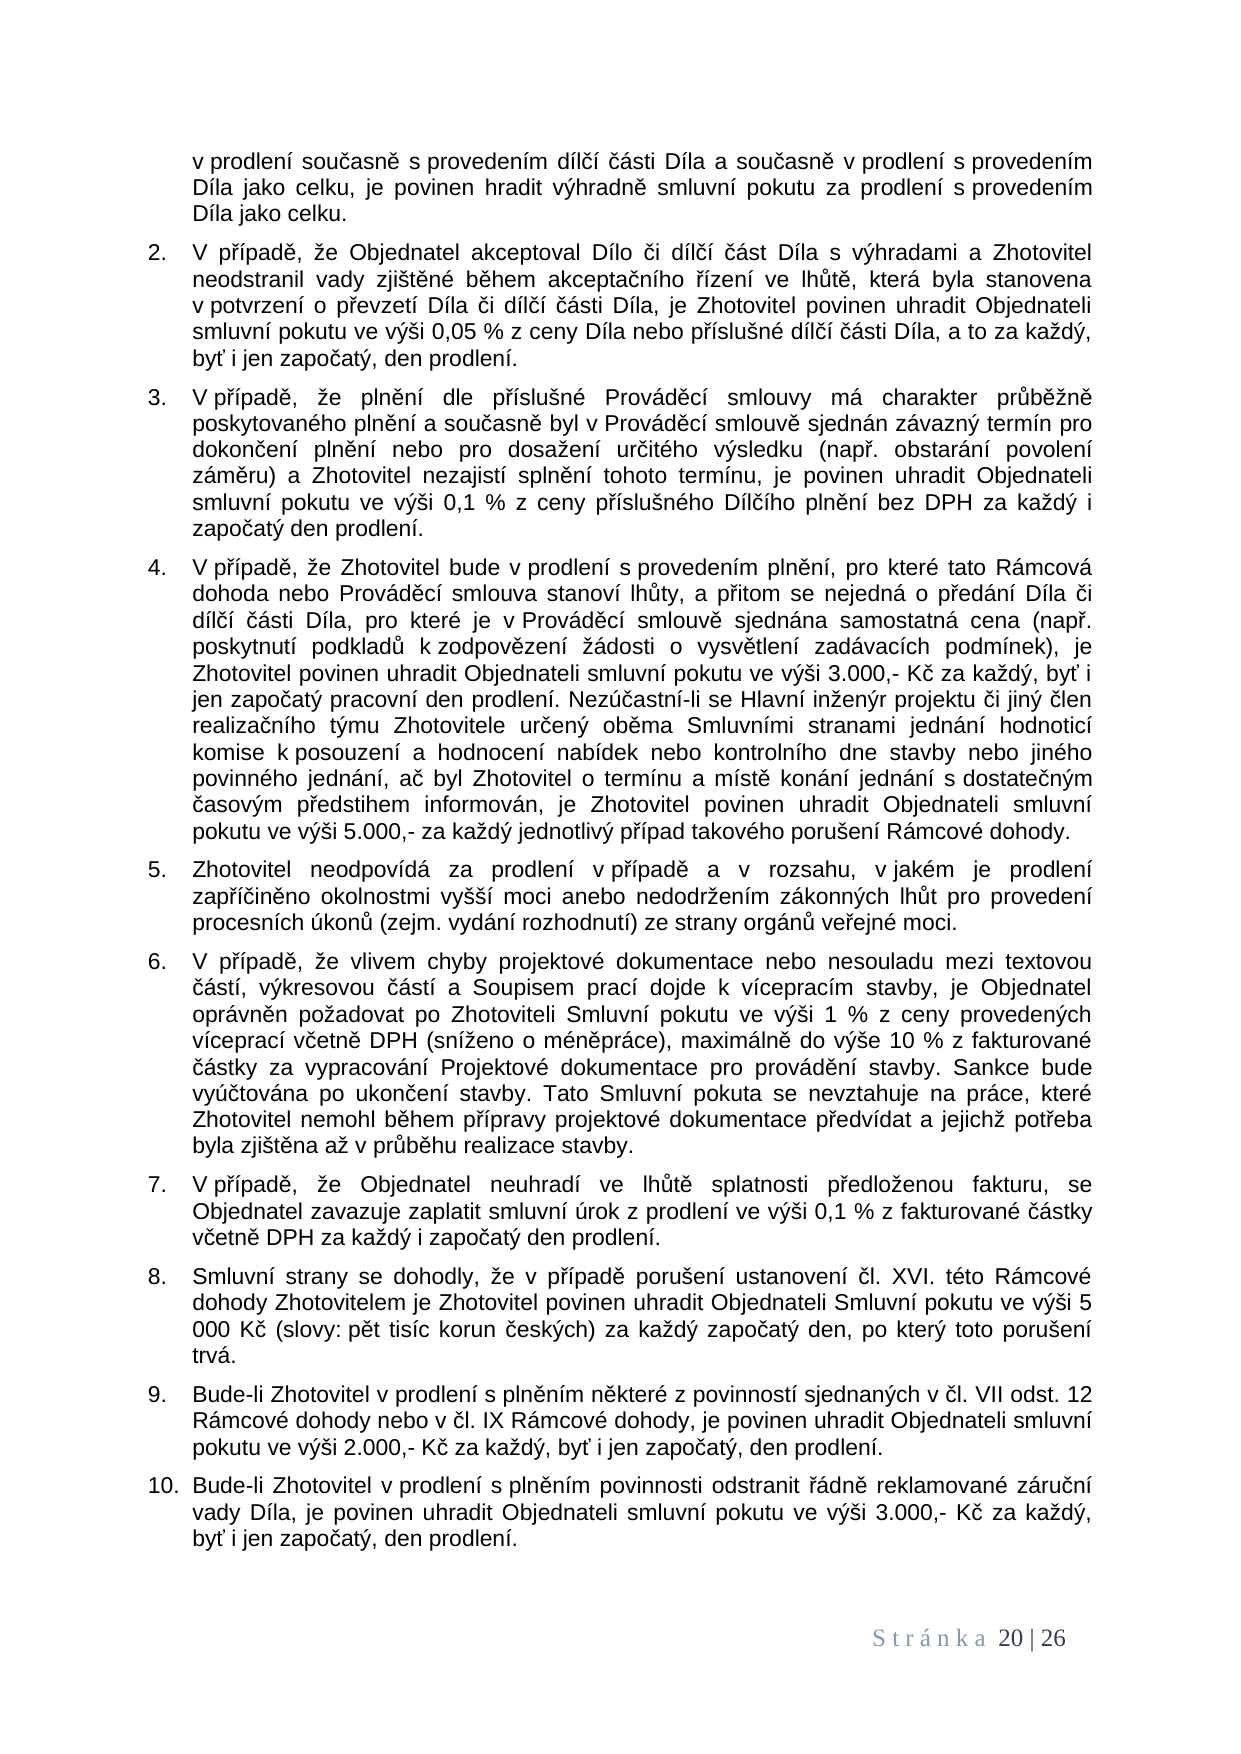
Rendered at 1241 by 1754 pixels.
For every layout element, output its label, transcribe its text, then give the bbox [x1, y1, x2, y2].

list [148, 148, 1093, 227]
list Bude-li Zhotovitel v prodlení s plněním povinnosti odstranit řádně reklamované záruční vady Díla, je povinen uhradit Objednateli smluvní pokutu ve výši 3.000,- Kč za každý, byť i jen započatý, den prodlení. [148, 1472, 1093, 1551]
list Smluvní strany se dohodly, že v případě porušení ustanovení čl. XVI. této Rámcové dohody Zhotovitelem je Zhotovitel povinen uhradit Objednateli Smluvní pokutu ve výši 5 000 Kč (slovy: pět tisíc korun českých) za každý započatý den, po který toto porušení trvá. [148, 1263, 1093, 1368]
list V případě, že Zhotovitel bude v prodlení s provedením plnění, pro které tato Rámcová dohoda nebo Prováděcí smlouva stanoví lhůty, a přitom se nejedná o předání Díla či dílčí části Díla, pro které je v Prováděcí smlouvě sjednána samostatná cena (např. poskytnutí podkladů k zodpovězení žádosti o vysvětlení zadávacích podmínek), je Zhotovitel povinen uhradit Objednateli smluvní pokutu ve výši 3.000,- Kč za každý, byť i jen započatý pracovní den prodlení. Nezúčastní-li se Hlavní inženýr projektu či jiný člen realizačního týmu Zhotovitele určený oběma Smluvními stranami jednání hodnoticí komise k posouzení a hodnocení nabídek nebo kontrolního dne stavby nebo jiného povinného jednání, ač byl Zhotovitel o termínu a místě konání jednání s dostatečným časovým předstihem informován, je Zhotovitel povinen uhradit Objednateli smluvní pokutu ve výši 5.000,- za každý jednotlivý případ takového porušení Rámcové dohody. [148, 554, 1093, 844]
list V případě, že plnění dle příslušné Prováděcí smlouvy má charakter průběžně poskytovaného plnění a současně byl v Prováděcí smlouvě sjednán závazný termín pro dokončení plnění nebo pro dosažení určitého výsledku (např. obstarání povolení záměru) a Zhotovitel nezajistí splnění tohoto termínu, je povinen uhradit Objednateli smluvní pokutu ve výši 0,1 % z ceny příslušného Dílčího plnění bez DPH za každý i započatý den prodlení. [148, 383, 1093, 542]
list Zhotovitel neodpovídá za prodlení v případě a v rozsahu, v jakém je prodlení zapříčiněno okolnostmi vyšší moci anebo nedodržením zákonných lhůt pro provedení procesních úkonů (zejm. vydání rozhodnutí) ze strany orgánů veřejné moci. [148, 856, 1093, 936]
list V případě, že Objednatel neuhradí ve lhůtě splatnosti předloženou fakturu, se Objednatel zavazuje zaplatit smluvní úrok z prodlení ve výši 0,1 % z fakturované částky včetně DPH za každý i započatý den prodlení. [148, 1171, 1093, 1250]
list V případě, že vlivem chyby projektové dokumentace nebo nesouladu mezi textovou částí, výkresovou částí a Soupisem prací dojde k vícepracím stavby, je Objednatel oprávněn požadovat po Zhotoviteli Smluvní pokutu ve výši 1 % z ceny provedených víceprací včetně DPH (sníženo o méněpráce), maximálně do výše 10 % z fakturované částky za vypracování Projektové dokumentace pro provádění stavby. Sankce bude vyúčtována po ukončení stavby. Tato Smluvní pokuta se nevztahuje na práce, které Zhotovitel nemohl během přípravy projektové dokumentace předvídat a jejichž potřeba byla zjištěna až v průběhu realizace stavby. [148, 948, 1093, 1159]
list V případě, že Objednatel akceptoval Dílo či dílčí část Díla s výhradami a Zhotovitel neodstranil vady zjištěné během akceptačního řízení ve lhůtě, která byla stanovena v potvrzení o převzetí Díla či dílčí části Díla, je Zhotovitel povinen uhradit Objednateli smluvní pokutu ve výši 0,05 % z ceny Díla nebo příslušné dílčí části Díla, a to za každý, byť i jen započatý, den prodlení. [148, 239, 1093, 371]
list Bude-li Zhotovitel v prodlení s plněním některé z povinností sjednaných v čl. VII odst. 12 Rámcové dohody nebo v čl. IX Rámcové dohody, je povinen uhradit Objednateli smluvní pokutu ve výši 2.000,- Kč za každý, byť i jen započatý, den prodlení. [148, 1381, 1093, 1460]
